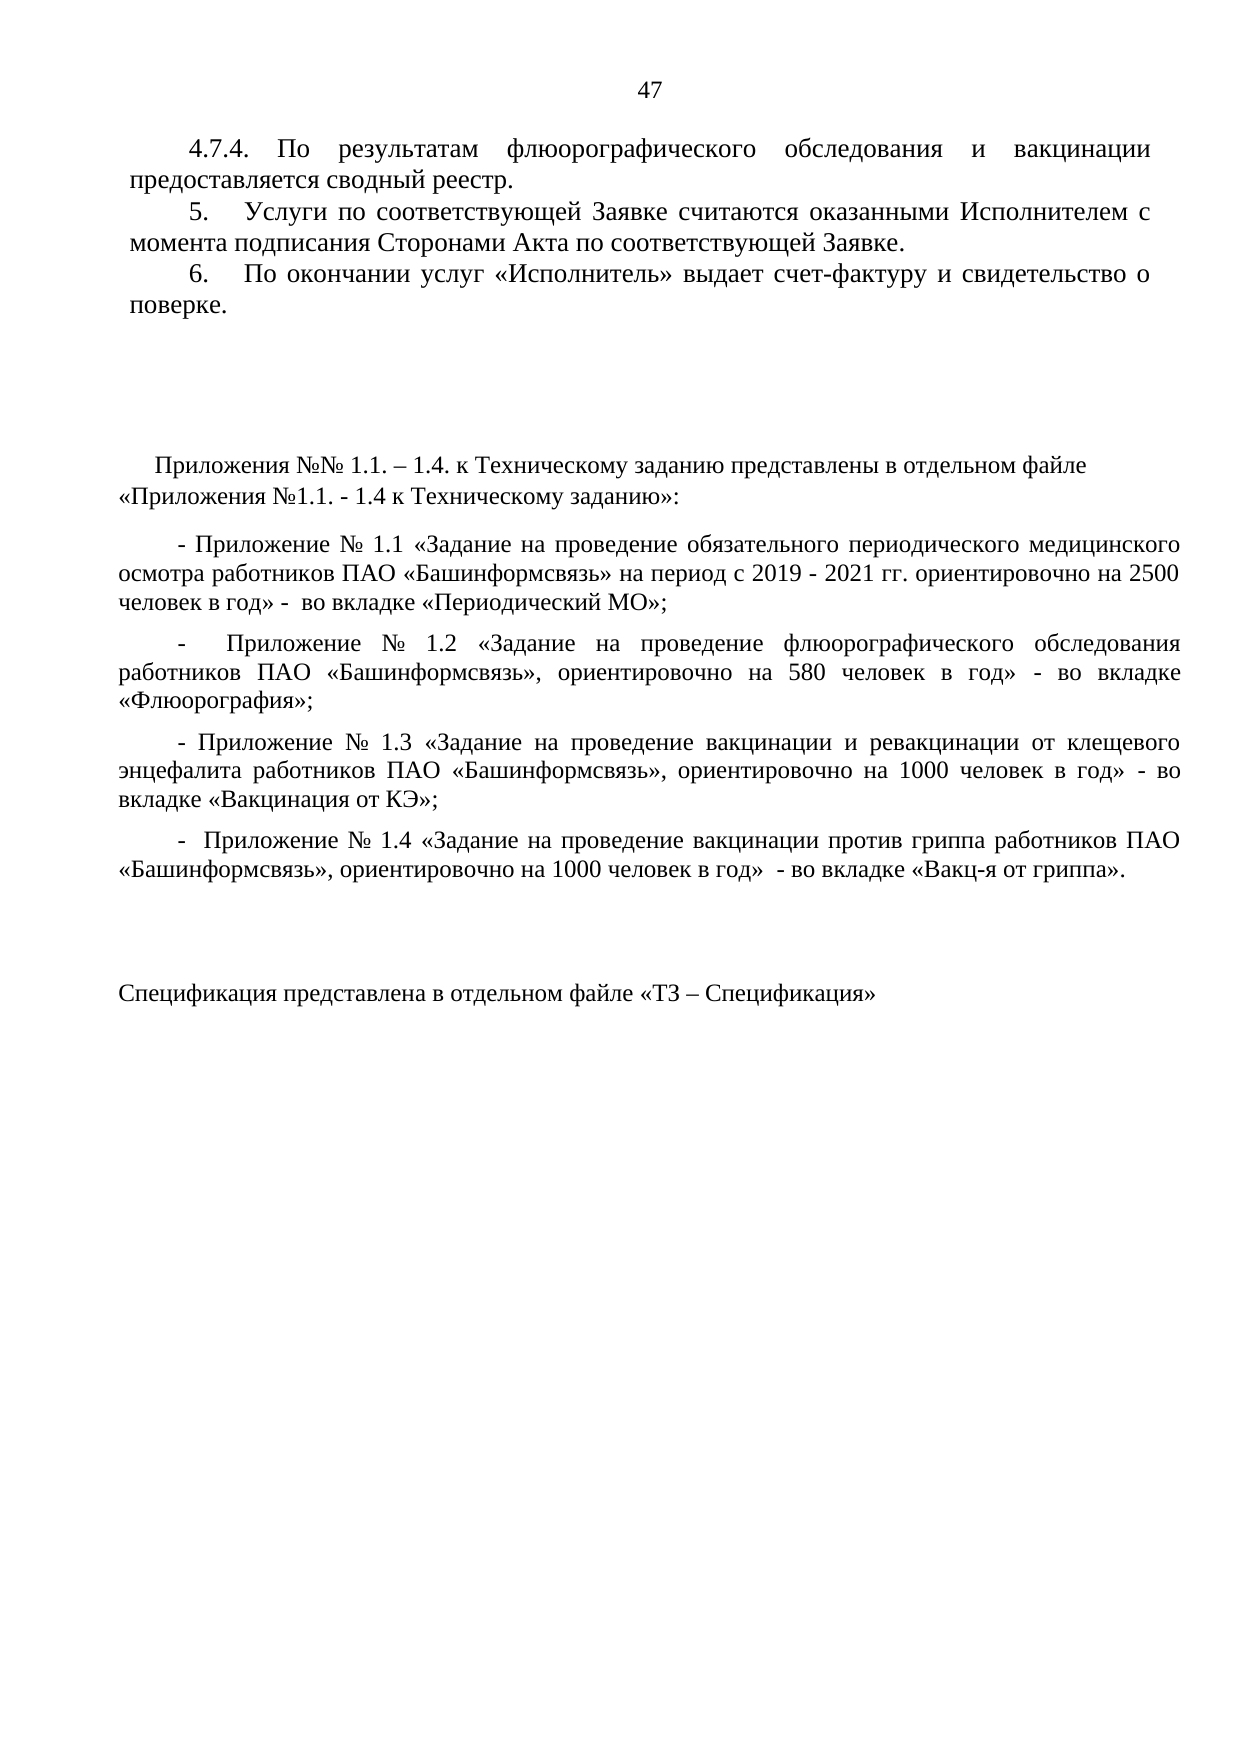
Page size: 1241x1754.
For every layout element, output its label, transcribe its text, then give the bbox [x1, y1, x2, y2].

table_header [118, 133, 1163, 379]
text - Приложение № 1.3 «Задание на проведение вакцинации и ревакцинации от клещевого энцефалита работников ПАО «Башинформсвязь», ориентировочно на 1000 человек в год» - во вкладке «Вакцинация от КЭ»; [118, 727, 1181, 813]
text Спецификация представлена в отдельном файле «ТЗ – Спецификация» [118, 978, 1181, 1007]
text Приложения №№ 1.1. – 1.4. к Техническому заданию представлены в отдельном файле «Приложения №1.1. - 1.4 к Техническому заданию»: [118, 450, 1181, 510]
text - Приложение № 1.1 «Задание на проведение обязательного периодического медицинского осмотра работников ПАО «Башинформсвязь» на период с 2019 - 2021 гг. ориентировочно на 2500 человек в год» - во вкладке «Периодический МО»; [118, 529, 1181, 615]
text - Приложение № 1.2 «Задание на проведение флюорографического обследования работников ПАО «Башинформсвязь», ориентировочно на 580 человек в год» - во вкладке «Флюорография»; [118, 628, 1181, 714]
text - Приложение № 1.4 «Задание на проведение вакцинации против гриппа работников ПАО «Башинформсвязь», ориентировочно на 1000 человек в год» - во вкладке «Вакц-я от гриппа». [118, 825, 1181, 883]
